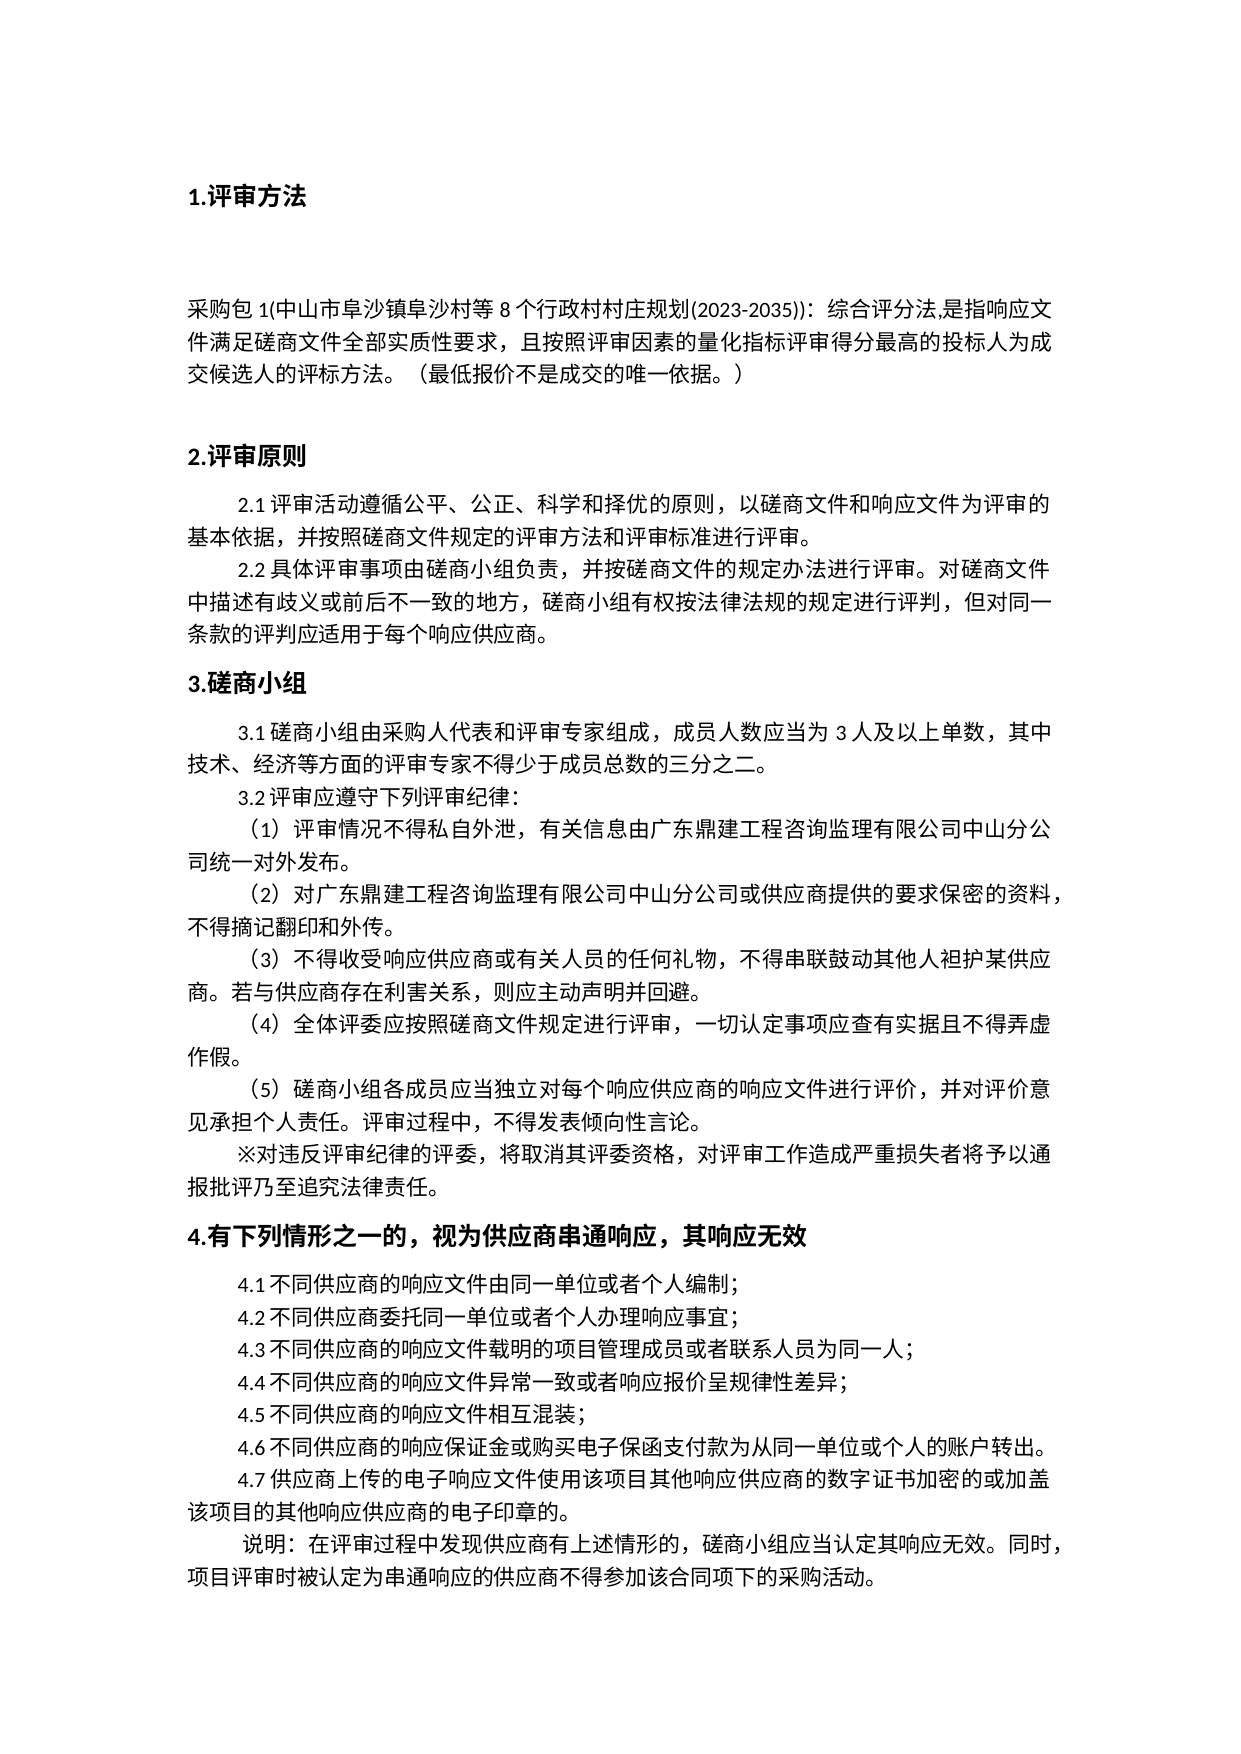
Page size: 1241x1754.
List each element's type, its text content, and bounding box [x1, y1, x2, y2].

text 4.3不同供应商的响应文件载明的项目管理成员或者联系人员为同一人； [187, 1332, 1053, 1364]
text 2.2具体评审事项由磋商小组负责，并按磋商文件的规定办法进行评审。对磋商文件中描述有歧义或前后不一致的地方，磋商小组有权按法律法规的规定进行评判，但对同一条款的评判应适用于每个响应供应商。 [187, 552, 1053, 649]
text 4.6不同供应商的响应保证金或购买电子保函支付款为从同一单位或个人的账户转出。 [187, 1429, 1053, 1462]
text 4.7供应商上传的电子响应文件使用该项目其他响应供应商的数字证书加密的或加盖该项目的其他响应供应商的电子印章的。 [187, 1462, 1053, 1527]
text 4.4不同供应商的响应文件异常一致或者响应报价呈规律性差异； [187, 1364, 1053, 1397]
text 采购包1(中山市阜沙镇阜沙村等8个行政村村庄规划(2023-2035))：综合评分法,是指响应文件满足磋商文件全部实质性要求，且按照评审因素的量化指标评审得分最高的投标人为成交候选人的评标方法。（最低报价不是成交的唯一依据。） [187, 292, 1053, 389]
text 2.1评审活动遵循公平、公正、科学和择优的原则，以磋商文件和响应文件为评审的基本依据，并按照磋商文件规定的评审方法和评审标准进行评审。 [187, 487, 1053, 552]
text （1）评审情况不得私自外泄，有关信息由广东鼎建工程咨询监理有限公司中山分公司统一对外发布。 [187, 812, 1053, 877]
text 1.评审方法 [187, 162, 1053, 227]
text 4.1不同供应商的响应文件由同一单位或者个人编制； [187, 1267, 1053, 1299]
text 4.2不同供应商委托同一单位或者个人办理响应事宜； [187, 1299, 1053, 1332]
text 说明：在评审过程中发现供应商有上述情形的，磋商小组应当认定其响应无效。同时，项目评审时被认定为串通响应的供应商不得参加该合同项下的采购活动。 [187, 1527, 1053, 1592]
text （5）磋商小组各成员应当独立对每个响应供应商的响应文件进行评价，并对评价意见承担个人责任。评审过程中，不得发表倾向性言论。 [187, 1072, 1053, 1137]
text 3.磋商小组 [187, 649, 1053, 714]
text 3.1磋商小组由采购人代表和评审专家组成，成员人数应当为3人及以上单数，其中技术、经济等方面的评审专家不得少于成员总数的三分之二。 [187, 714, 1053, 779]
text 4.5不同供应商的响应文件相互混装； [187, 1397, 1053, 1429]
text （3）不得收受响应供应商或有关人员的任何礼物，不得串联鼓动其他人袒护某供应商。若与供应商存在利害关系，则应主动声明并回避。 [187, 942, 1053, 1007]
text 2.评审原则 [187, 422, 1053, 487]
text 4.有下列情形之一的，视为供应商串通响应，其响应无效 [187, 1202, 1053, 1267]
text 3.2评审应遵守下列评审纪律： [187, 779, 1053, 812]
text ※对违反评审纪律的评委，将取消其评委资格，对评审工作造成严重损失者将予以通报批评乃至追究法律责任。 [187, 1137, 1053, 1202]
text （2）对广东鼎建工程咨询监理有限公司中山分公司或供应商提供的要求保密的资料，不得摘记翻印和外传。 [187, 877, 1053, 942]
text （4）全体评委应按照磋商文件规定进行评审，一切认定事项应查有实据且不得弄虚作假。 [187, 1007, 1053, 1072]
